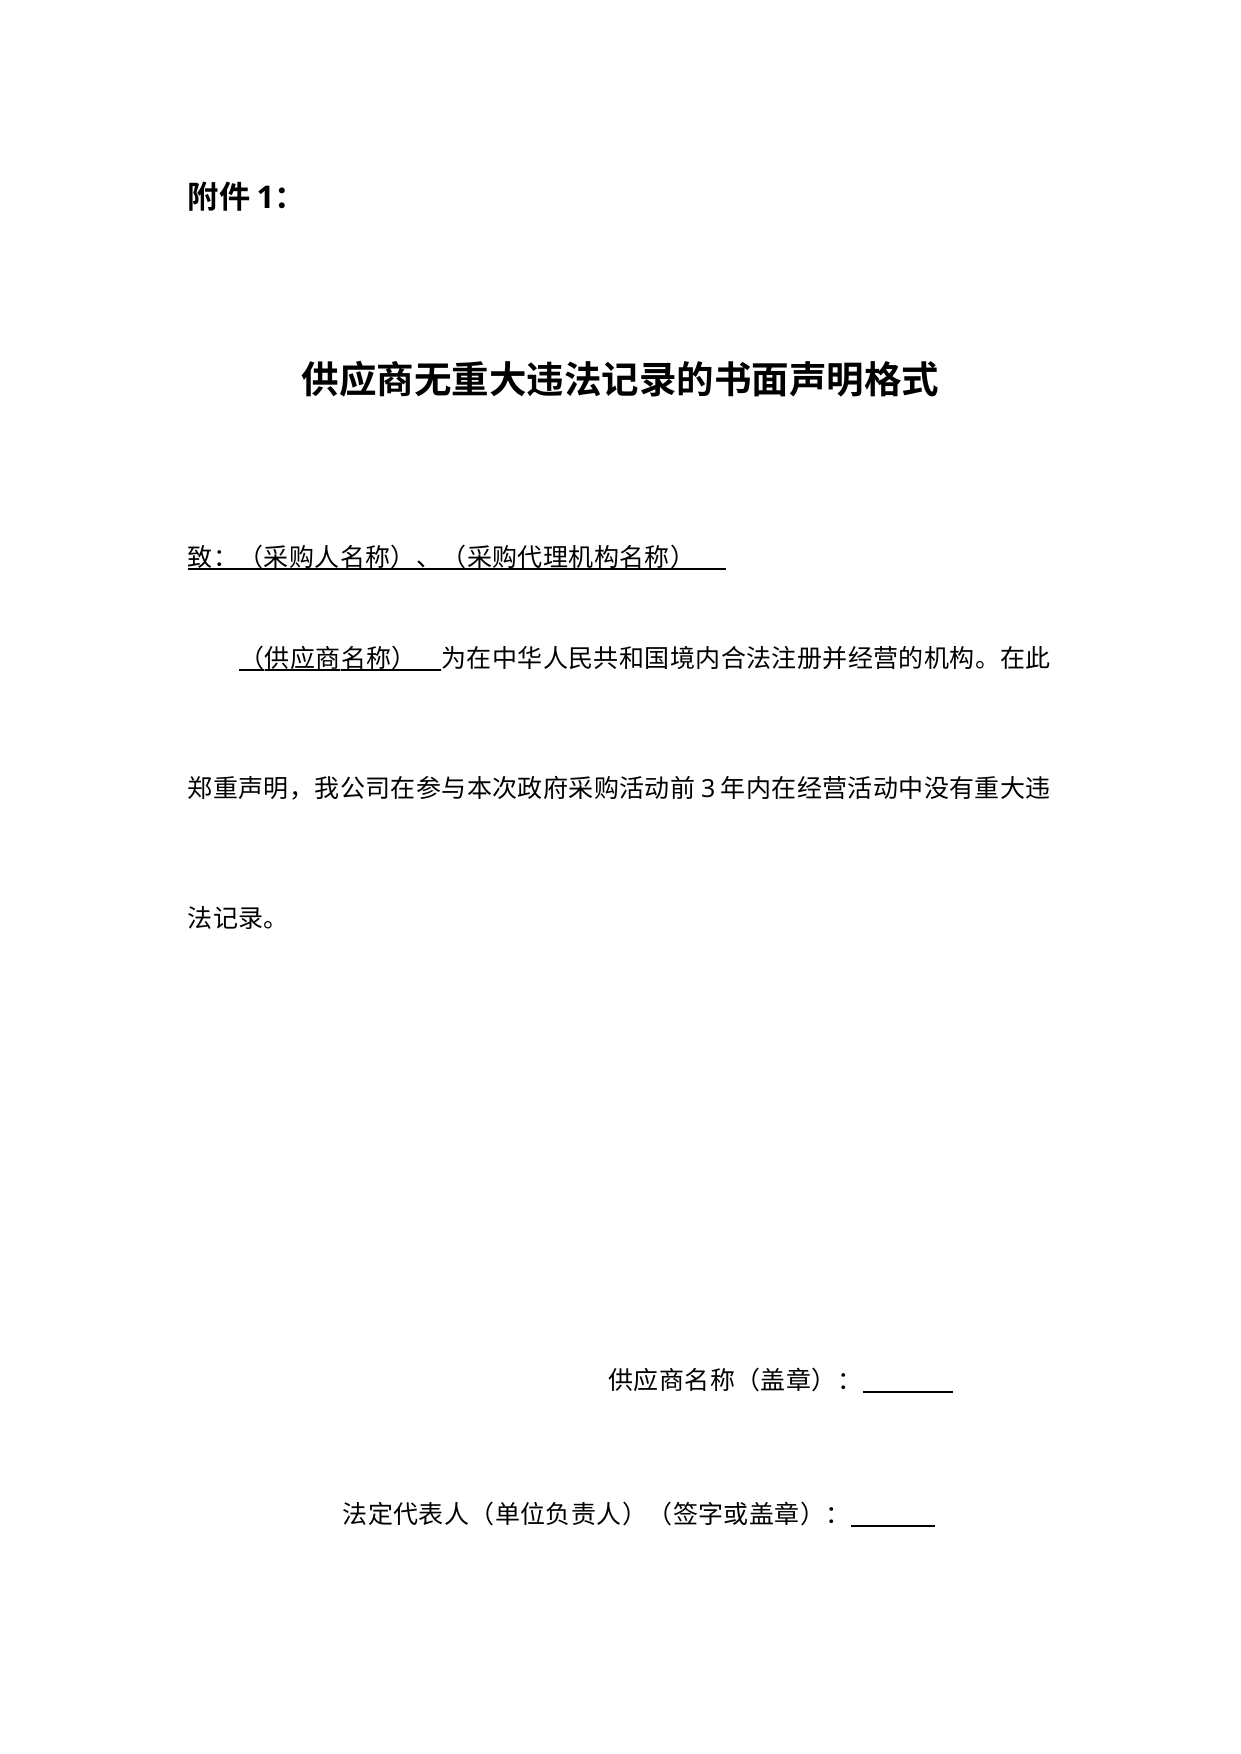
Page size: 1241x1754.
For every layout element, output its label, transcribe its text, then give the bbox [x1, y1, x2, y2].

text （供应商名称） 为在中华人民共和国境内合法注册并经营的机构。在此郑重声明，我公司在参与本次政府采购活动前3年内在经营活动中没有重大违法记录。 [187, 624, 1053, 949]
text 供应商名称（盖章）： [187, 1346, 1053, 1411]
text 供应商无重大违法记录的书面声明格式 [188, 344, 1053, 409]
text 法定代表人（单位负责人）（签字或盖章）： [187, 1480, 1053, 1545]
text 致：（采购人名称）、（采购代理机构名称） [187, 523, 1053, 588]
text 附件1： [188, 162, 1053, 227]
